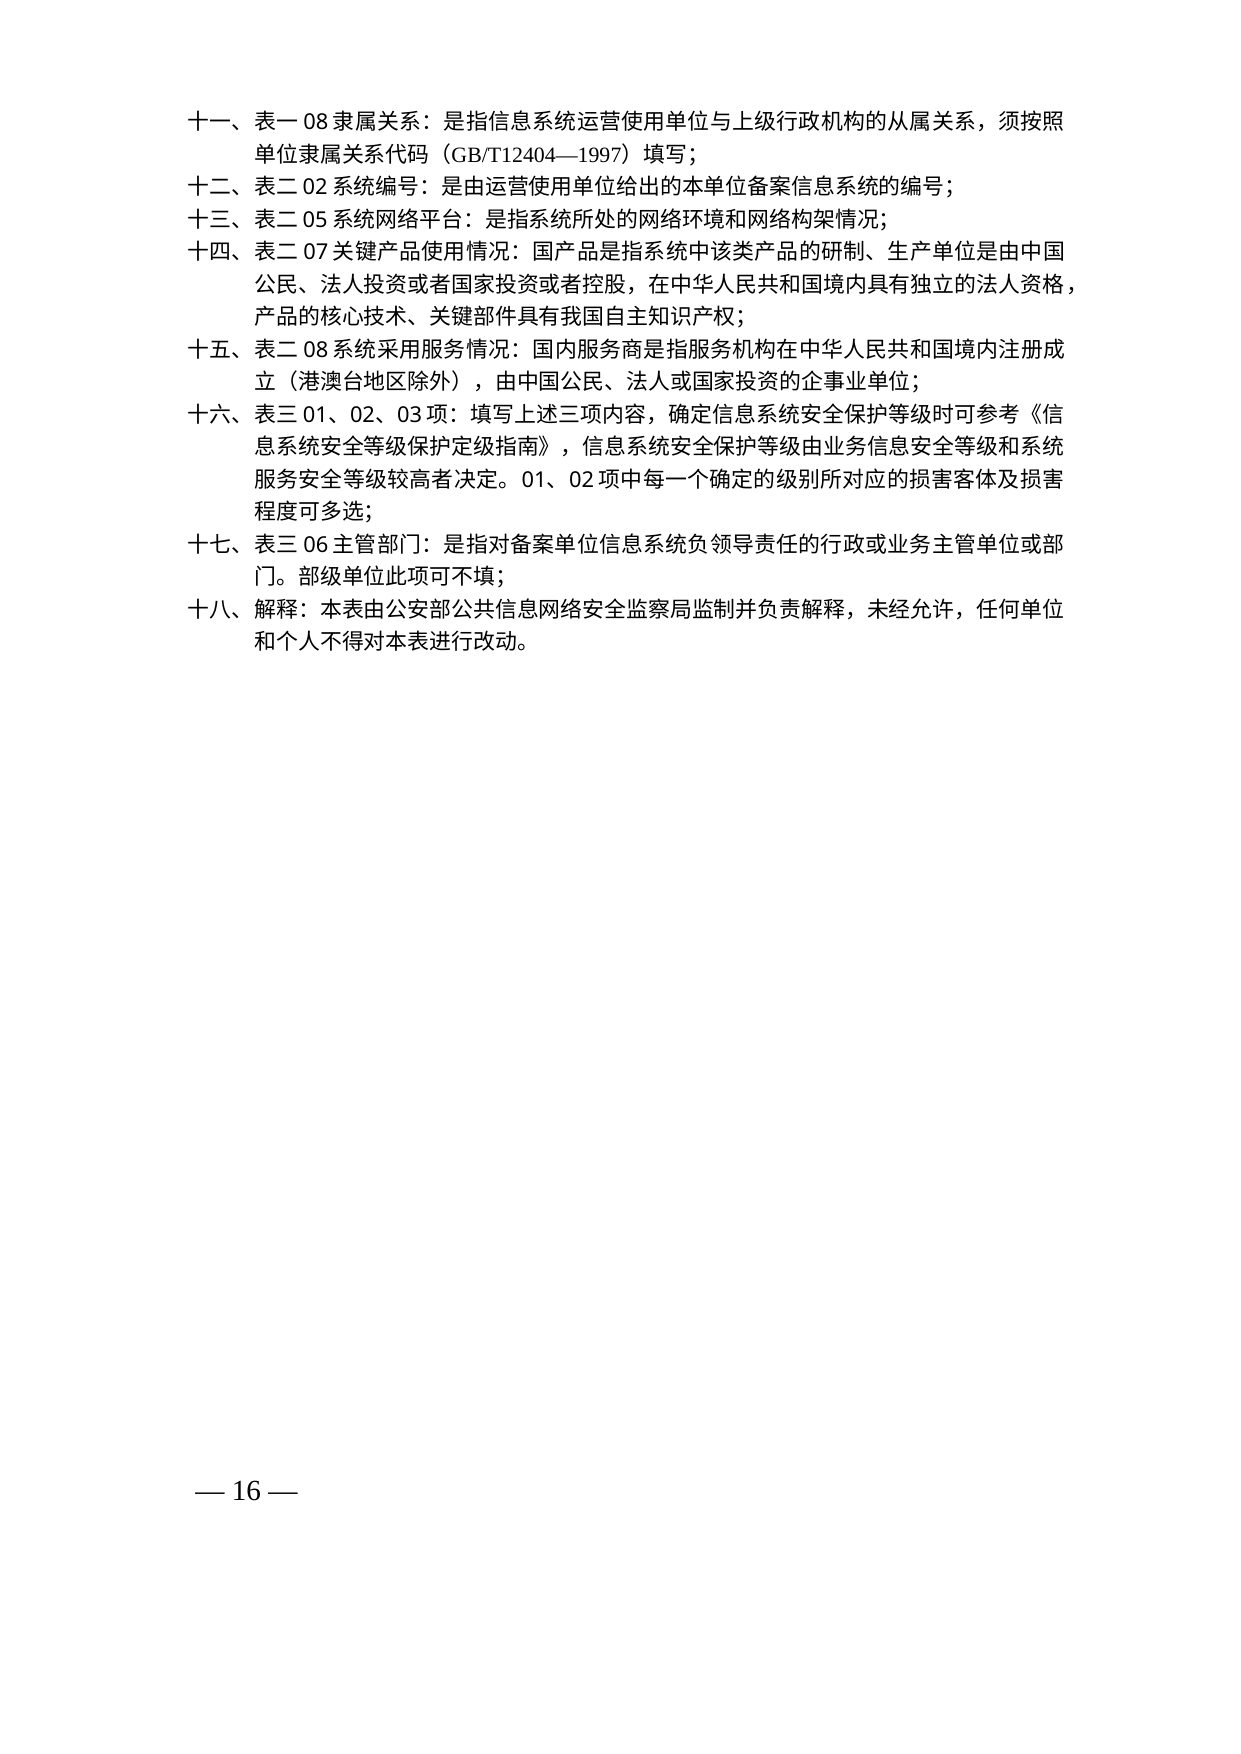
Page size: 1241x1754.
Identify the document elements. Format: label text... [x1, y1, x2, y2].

list 表二08系统采用服务情况：国内服务商是指服务机构在中华人民共和国境内注册成立（港澳台地区除外），由中国公民、法人或国家投资的企事业单位； [187, 331, 1066, 396]
list 表二07关键产品使用情况：国产品是指系统中该类产品的研制、生产单位是由中国公民、法人投资或者国家投资或者控股，在中华人民共和国境内具有独立的法人资格，产品的核心技术、关键部件具有我国自主知识产权； [187, 234, 1066, 331]
list 表一08隶属关系：是指信息系统运营使用单位与上级行政机构的从属关系，须按照单位隶属关系代码（GB/T12404―1997）填写； [187, 104, 1066, 169]
list 表二05系统网络平台：是指系统所处的网络环境和网络构架情况； [187, 201, 1066, 234]
list 表三01、02、03项：填写上述三项内容，确定信息系统安全保护等级时可参考《信息系统安全等级保护定级指南》，信息系统安全保护等级由业务信息安全等级和系统服务安全等级较高者决定。01、02项中每一个确定的级别所对应的损害客体及损害程度可多选； [187, 396, 1066, 526]
list 表二02系统编号：是由运营使用单位给出的本单位备案信息系统的编号； [187, 169, 1066, 201]
list 表三06主管部门：是指对备案单位信息系统负领导责任的行政或业务主管单位或部门。部级单位此项可不填； [187, 526, 1066, 591]
list 解释：本表由公安部公共信息网络安全监察局监制并负责解释，未经允许，任何单位和个人不得对本表进行改动。 [187, 591, 1066, 656]
